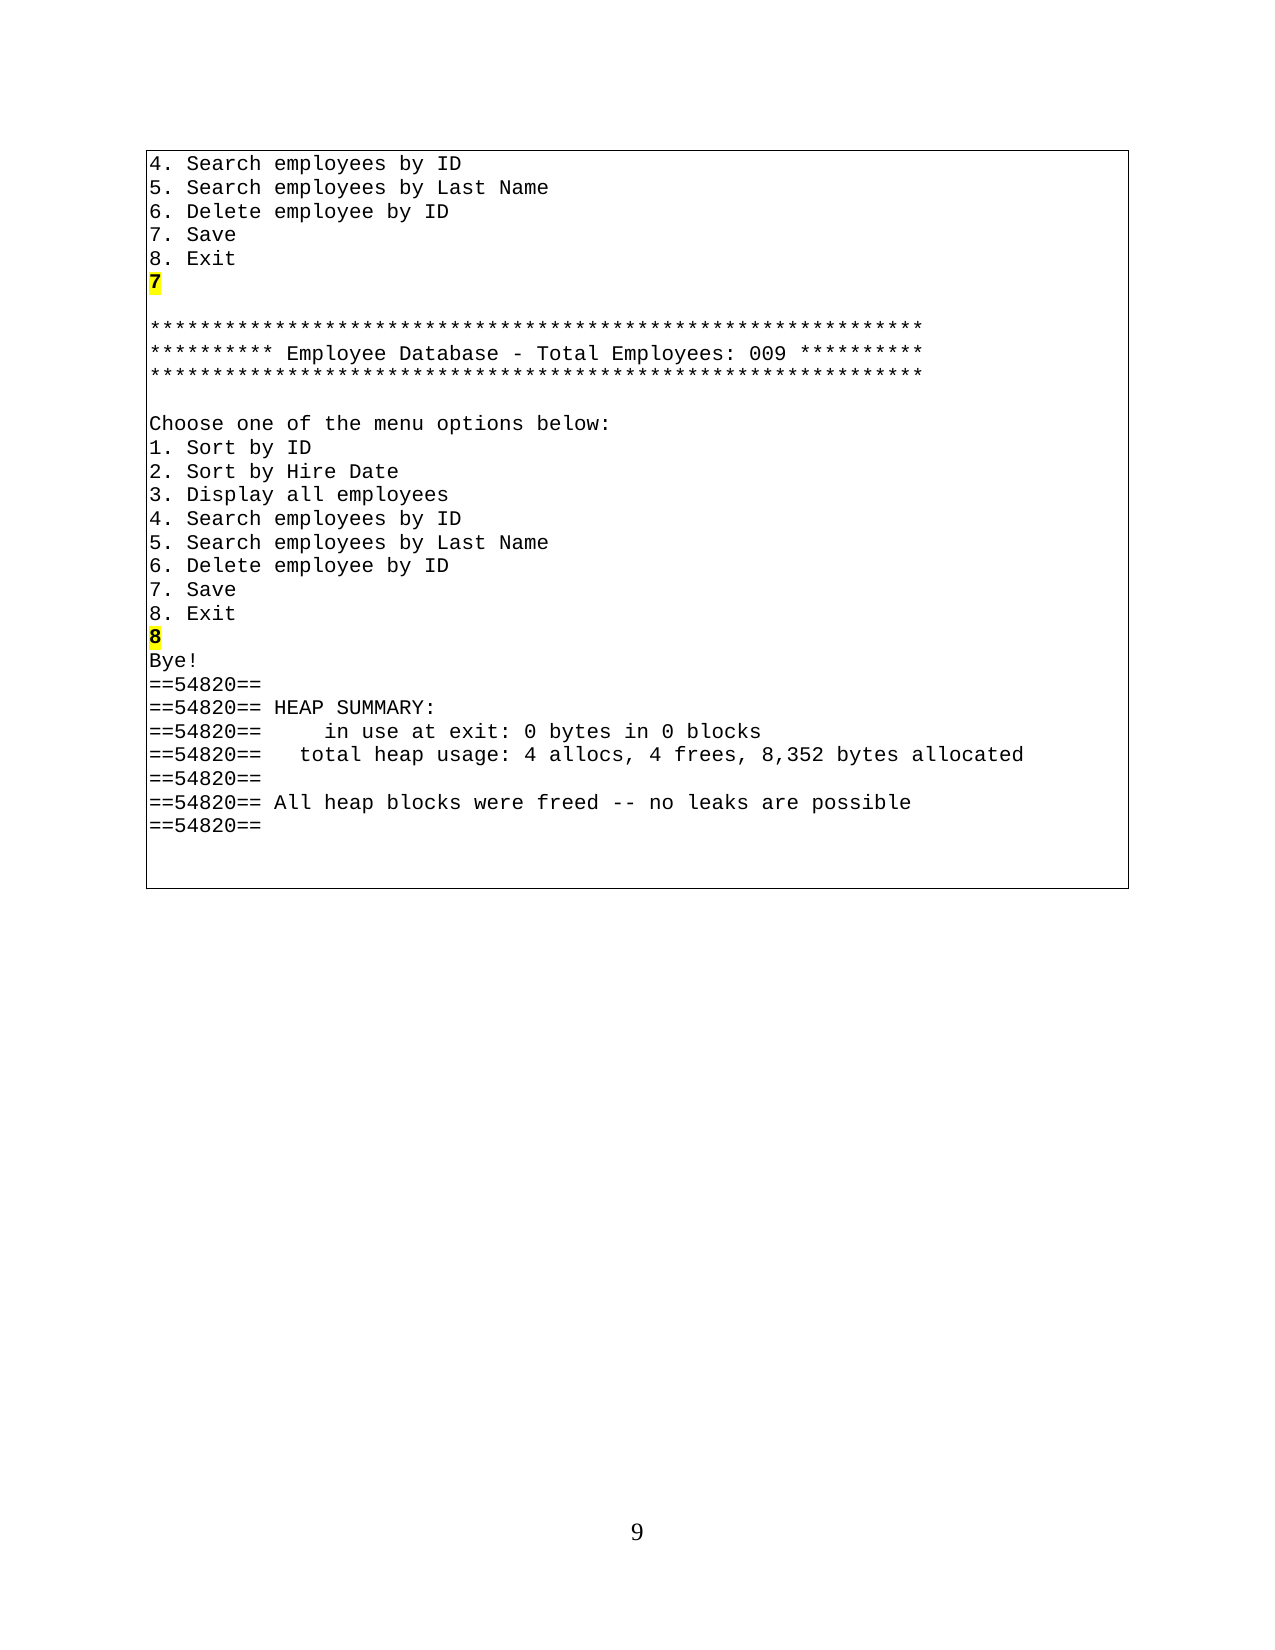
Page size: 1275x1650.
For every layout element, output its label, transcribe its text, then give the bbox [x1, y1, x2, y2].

text ==54820== HEAP SUMMARY: [147, 694, 1128, 718]
text ==54820== [147, 812, 1128, 839]
text 3. Display all employees [147, 481, 1128, 505]
text 1. Sort by ID [147, 434, 1128, 458]
text ************************************************************** [147, 363, 1128, 390]
text Choose one of the menu options below: [147, 410, 1128, 434]
text 8. Exit [147, 599, 1128, 623]
text 6. Delete employee by ID [147, 197, 1128, 221]
text Bye! [147, 647, 1128, 670]
text 5. Search employees by Last Name [147, 174, 1128, 197]
text 5. Search employees by Last Name [147, 528, 1128, 552]
text 7 [147, 268, 1128, 295]
text 4. Search employees by ID [147, 505, 1128, 528]
text 7. Save [147, 221, 1128, 245]
text 4. Search employees by ID [147, 151, 1128, 174]
text 6. Delete employee by ID [147, 552, 1128, 576]
text 7. Save [147, 576, 1128, 599]
text 8. Exit [147, 245, 1128, 268]
text ==54820== total heap usage: 4 allocs, 4 frees, 8,352 bytes allocated [147, 741, 1128, 765]
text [147, 316, 1128, 339]
text ==54820== [147, 670, 1128, 694]
text ==54820== in use at exit: 0 bytes in 0 blocks [147, 718, 1128, 741]
text ==54820== [147, 765, 1128, 789]
text 2. Sort by Hire Date [147, 458, 1128, 481]
text 8 [147, 623, 1128, 647]
text ==54820== All heap blocks were freed -- no leaks are possible [147, 789, 1128, 812]
text ********** Employee Database - Total Employees: 009 ********** [147, 339, 1128, 363]
